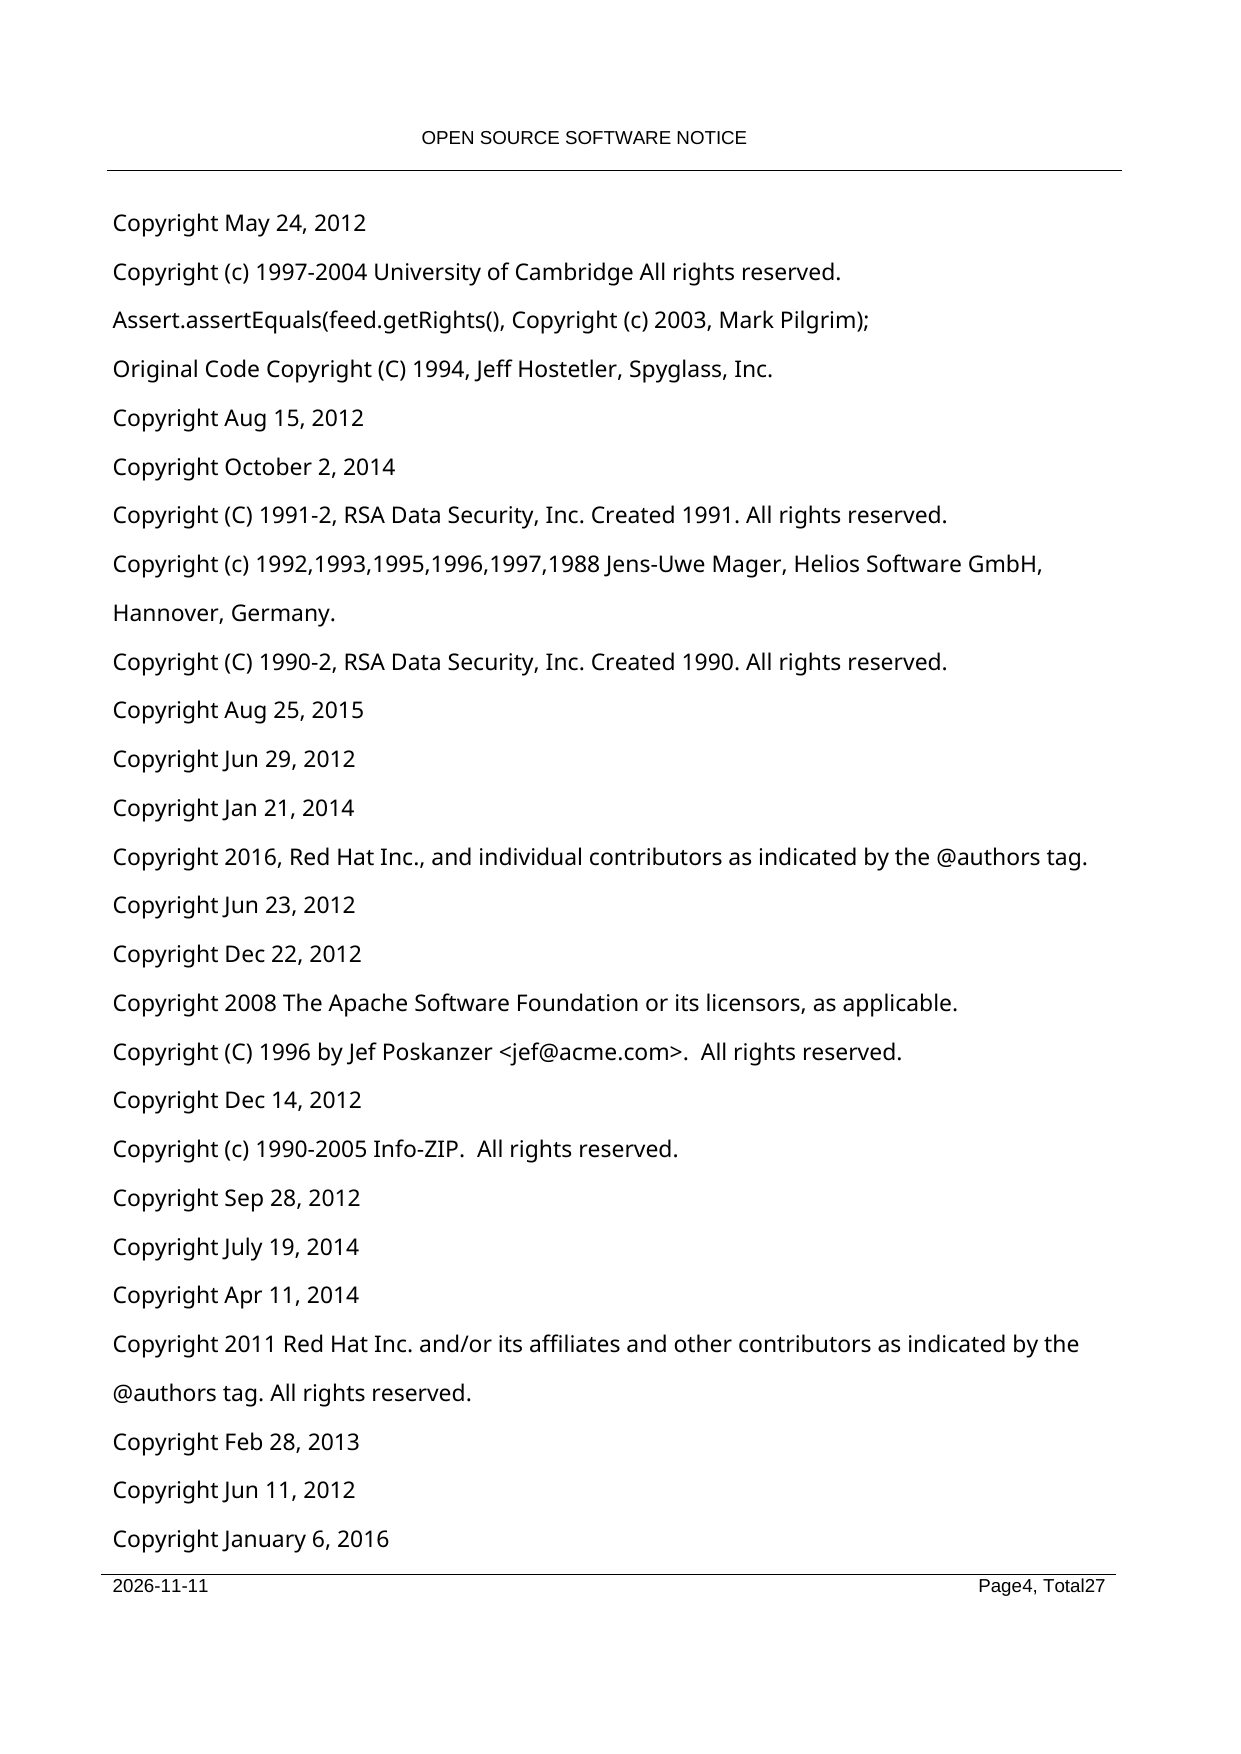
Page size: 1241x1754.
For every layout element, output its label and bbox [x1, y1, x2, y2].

text [112, 206, 1128, 1555]
